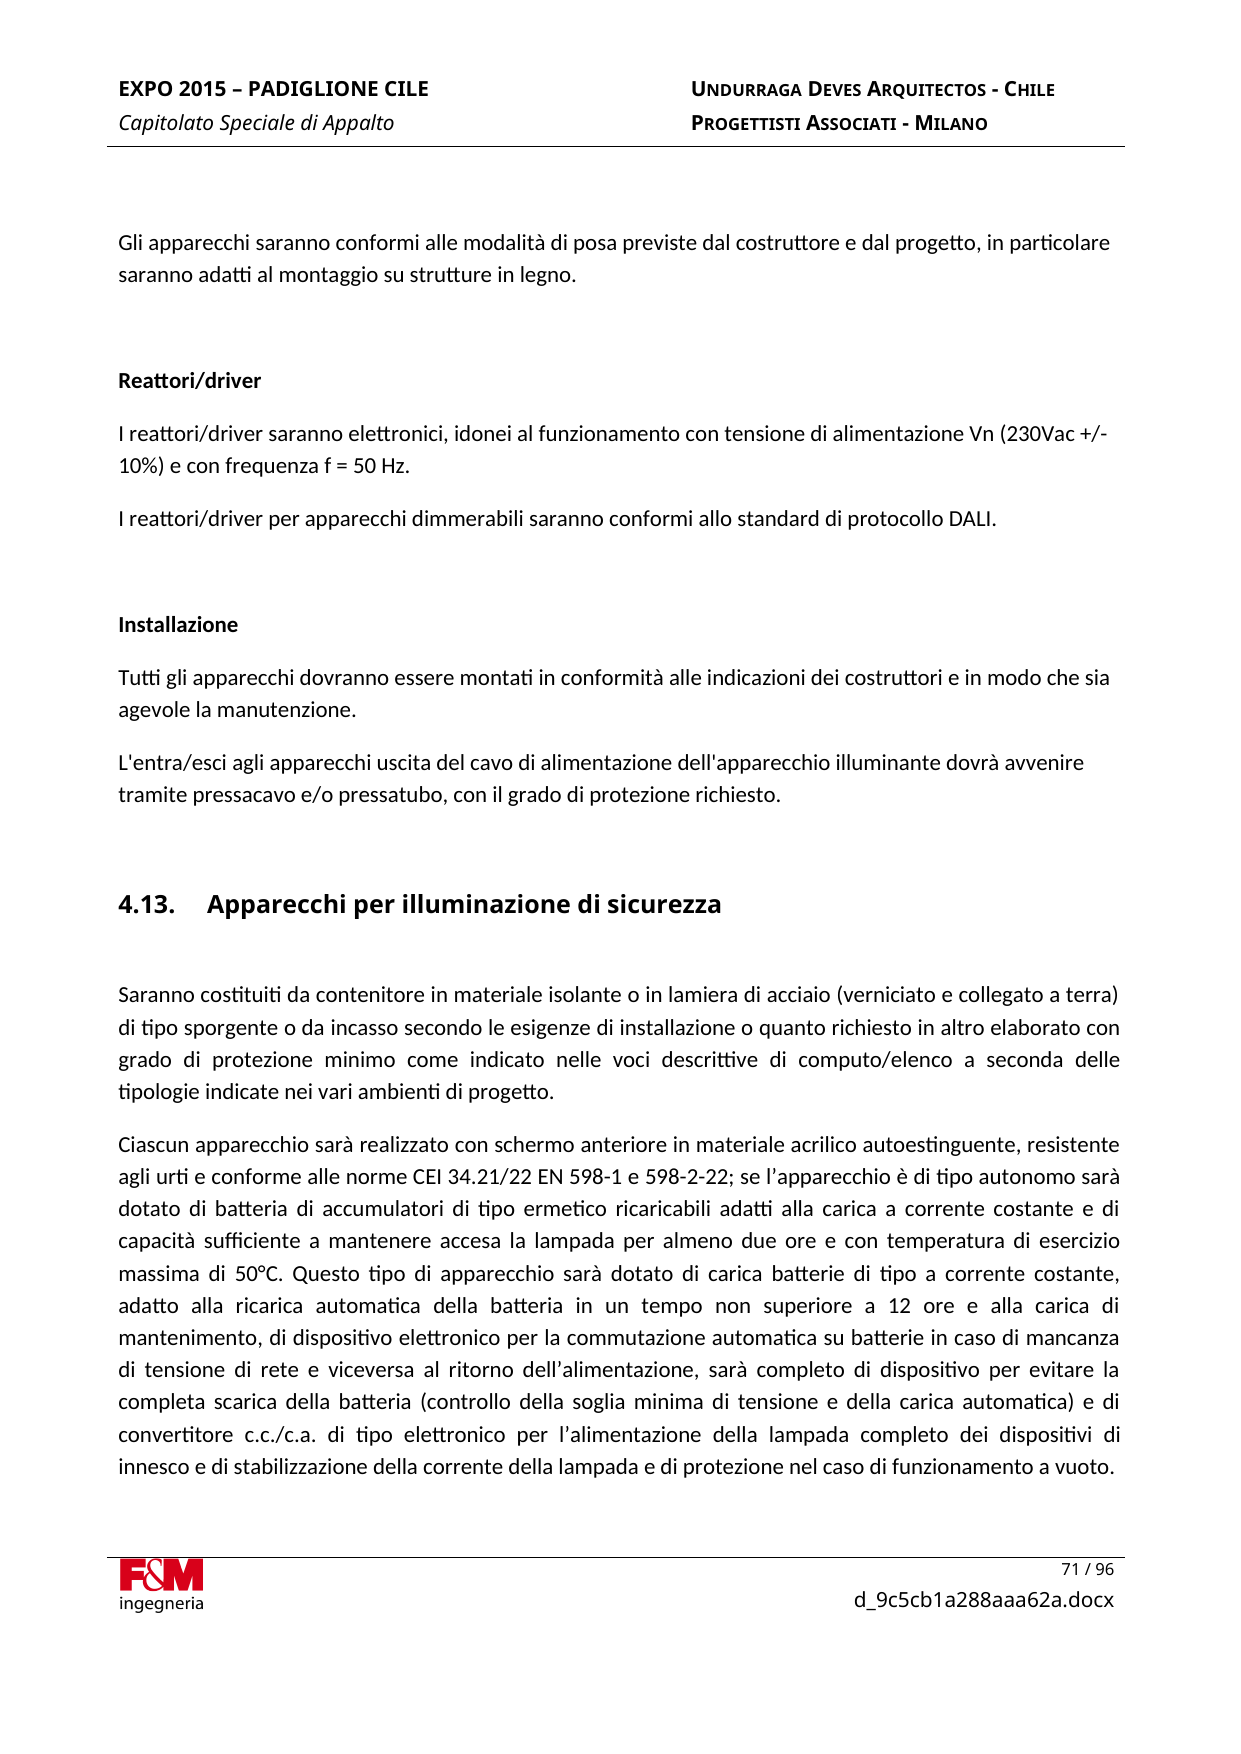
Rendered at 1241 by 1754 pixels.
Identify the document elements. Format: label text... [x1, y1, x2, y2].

text Saranno costituiti da contenitore in materiale isolante o in lamiera di acciaio (verniciato e collegato a terra) di tipo sporgente o da incasso secondo le esigenze di installazione o quanto richiesto in altro elaborato con grado di protezione minimo come indicato nelle voci descrittive di computo/elenco a seconda delle tipologie indicate nei vari ambienti di progetto. [118, 980, 1122, 1105]
text I reattori/driver saranno elettronici, idonei al funzionamento con tensione di alimentazione Vn (230Vac +/-10%) e con frequenza f = 50 Hz. [118, 419, 1122, 479]
text Apparecchi per illuminazione di sicurezza [118, 887, 1122, 921]
text I reattori/driver per apparecchi dimmerabili saranno conformi allo standard di protocollo DALI. [118, 504, 1122, 532]
text Reattori/driver [118, 366, 1122, 394]
text Tutti gli apparecchi dovranno essere montati in conformità alle indicazioni dei costruttori e in modo che sia agevole la manutenzione. [118, 663, 1122, 723]
text L'entra/esci agli apparecchi uscita del cavo di alimentazione dell'apparecchio illuminante dovrà avvenire tramite pressacavo e/o pressatubo, con il grado di protezione richiesto. [118, 748, 1122, 808]
picture [118, 1557, 209, 1618]
text Gli apparecchi saranno conformi alle modalità di posa previste dal costruttore e dal progetto, in particolare saranno adatti al montaggio su strutture in legno. [118, 228, 1122, 288]
text Installazione [118, 610, 1122, 638]
text Ciascun apparecchio sarà realizzato con schermo anteriore in materiale acrilico autoestinguente, resistente agli urti e conforme alle norme CEI 34.21/22 EN 598-1 e 598-2-22; se l’apparecchio è di tipo autonomo sarà dotato di batteria di accumulatori di tipo ermetico ricaricabili adatti alla carica a corrente costante e di capacità sufficiente a mantenere accesa la lampada per almeno due ore e con temperatura di esercizio massima di . Questo tipo di apparecchio sarà dotato di carica batterie di tipo a corrente costante, adatto alla ricarica automatica della batteria in un tempo non superiore a 12 ore e alla carica di mantenimento, di dispositivo elettronico per la commutazione automatica su batterie in caso di mancanza di tensione di rete e viceversa al ritorno dell’alimentazione, sarà completo di dispositivo per evitare la completa scarica della batteria (controllo della soglia minima di tensione e della carica automatica) e di convertitore c.c./c.a. di tipo elettronico per l’alimentazione della lampada completo dei dispositivi di innesco e di stabilizzazione della corrente della lampada e di protezione nel caso di funzionamento a vuoto. [118, 1130, 1122, 1480]
